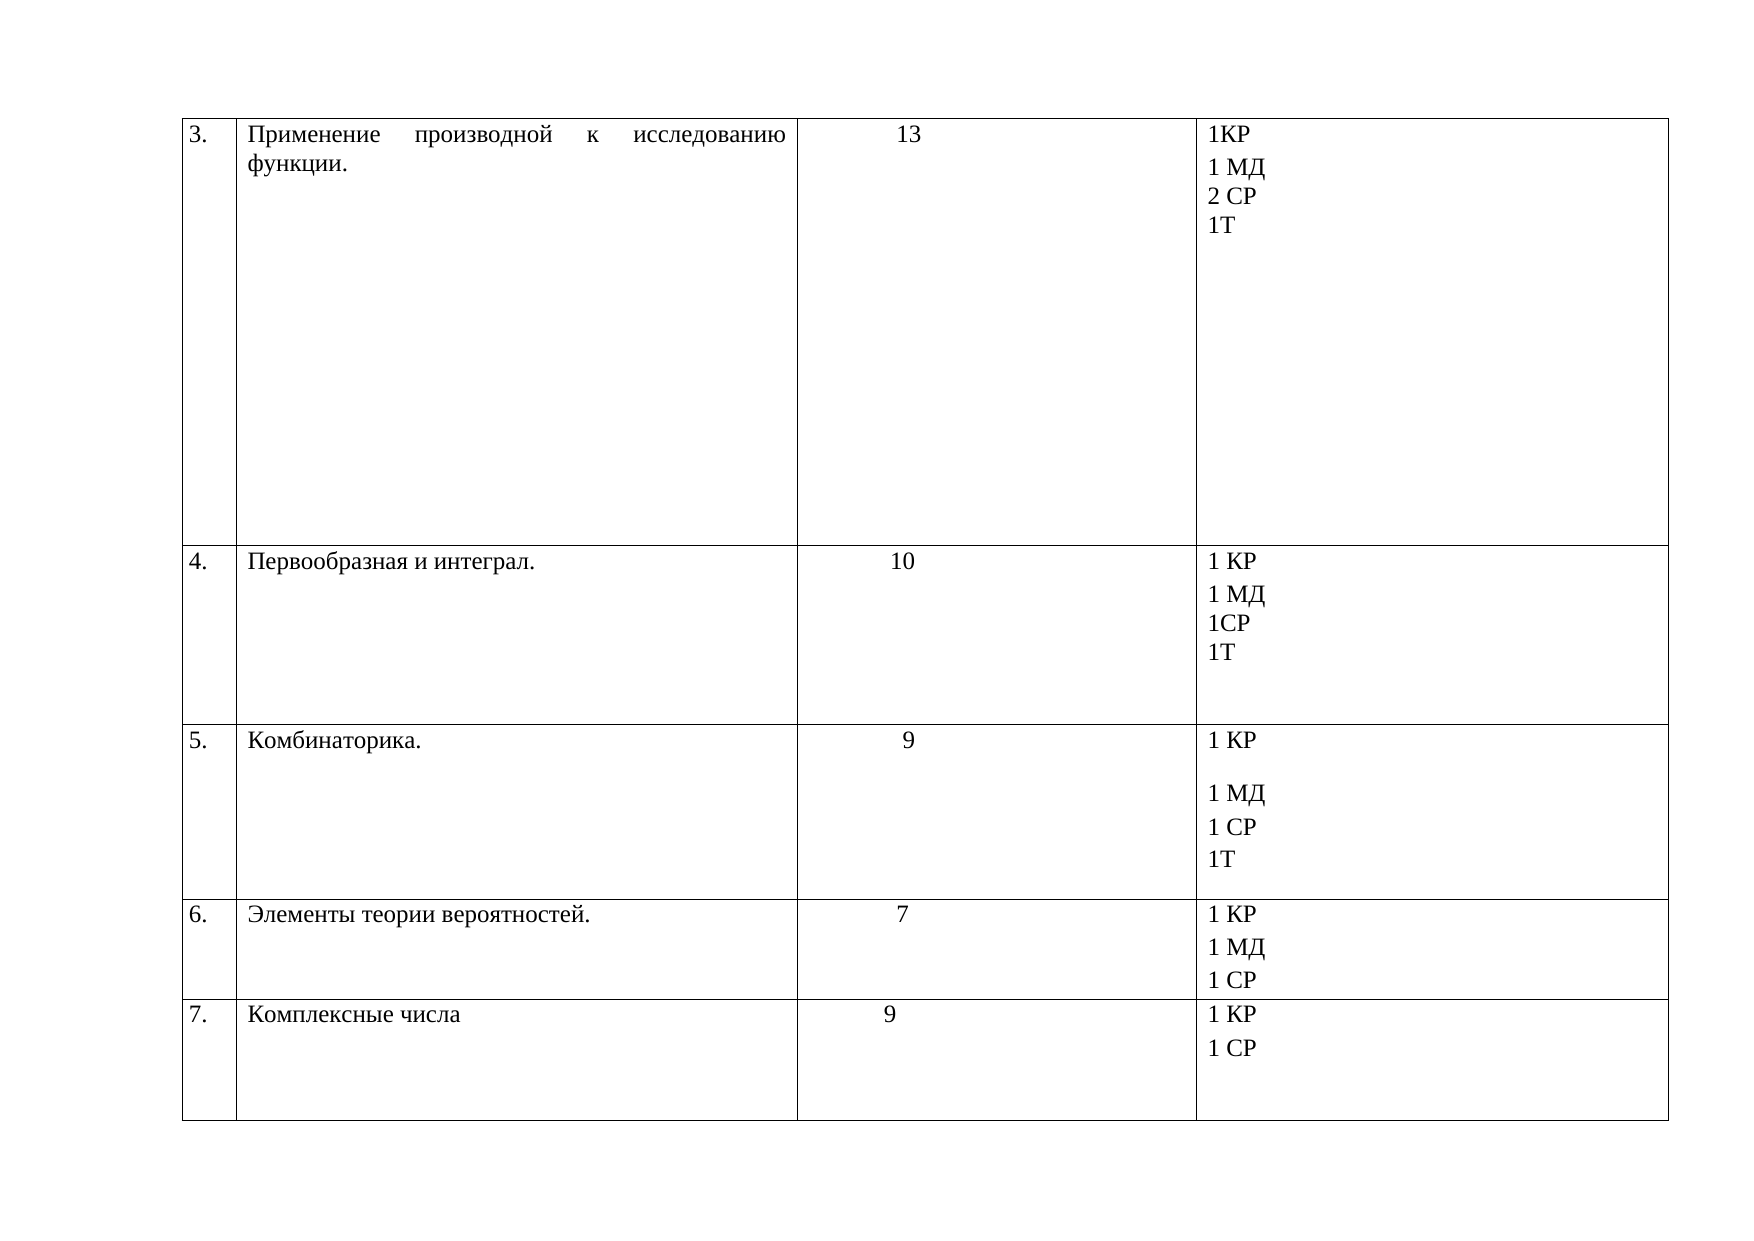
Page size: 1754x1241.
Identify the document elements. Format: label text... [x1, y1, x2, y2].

table_cell Элементы теории вероятностей. [237, 900, 797, 998]
table_cell 1 КР 1 МД 1СР 1Т [1197, 546, 1668, 724]
table_cell 7. [183, 1000, 236, 1119]
table_cell 6. [183, 900, 236, 998]
table_cell 9 [798, 725, 1196, 898]
table_cell 7 [798, 900, 1196, 998]
table_cell 13 [798, 119, 1196, 545]
table_cell 4. [183, 546, 236, 724]
table_cell 1 КР 1 МД 1 СР 1Т [1197, 725, 1668, 898]
table_cell Первообразная и интеграл. [237, 546, 797, 724]
table_cell Комплексные числа [237, 1000, 797, 1119]
table_cell 3. [183, 119, 236, 545]
table_cell Применение производной к исследованию функции. [237, 119, 797, 545]
table_cell 1КР 1 МД 2 СР 1Т [1197, 119, 1668, 545]
table_cell Комбинаторика. [237, 725, 797, 898]
table_cell 1 КР 1 МД 1 СР [1197, 900, 1668, 998]
table_cell 5. [183, 725, 236, 898]
table_cell 1 КР 1 СР [1197, 1000, 1668, 1119]
table_cell 10 [798, 546, 1196, 724]
table_cell 9 [798, 1000, 1196, 1119]
